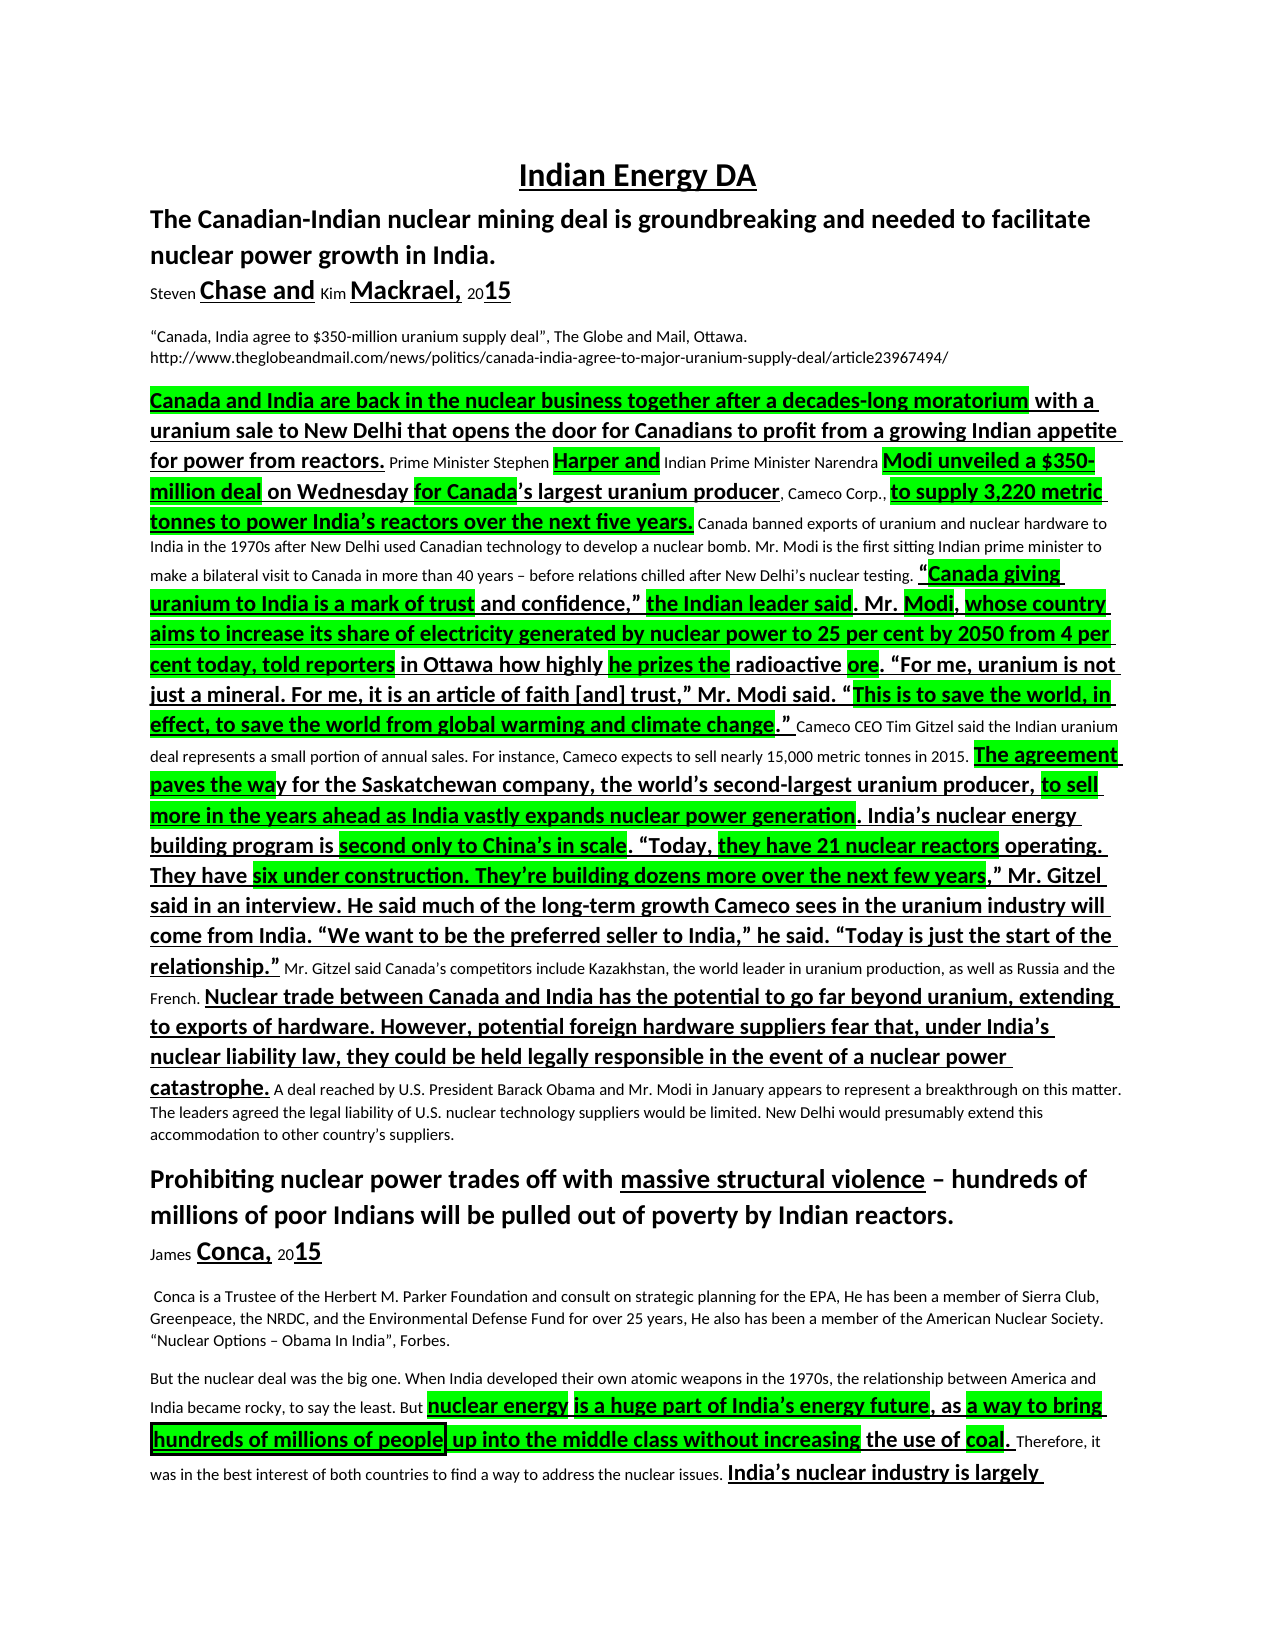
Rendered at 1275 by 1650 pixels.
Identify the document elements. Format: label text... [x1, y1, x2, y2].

text James Conca, 2015 [150, 1234, 1125, 1267]
text Canada and India are back in the nuclear business together after a decades-long moratorium with a uranium sale to New Delhi that opens the door for Canadians to profit from a growing Indian appetite for power from reactors. Prime Minister Stephen Harper and Indian Prime Minister Narendra Modi unveiled a $350-million deal on Wednesday for Canada’s largest uranium producer, Cameco Corp., to supply 3,220 metric tonnes to power India’s reactors over the next five years. Canada banned exports of uranium and nuclear hardware to India in the 1970s after New Delhi used Canadian technology to develop a nuclear bomb. Mr. Modi is the first sitting Indian prime minister to make a bilateral visit to Canada in more than 40 years – before relations chilled after New Delhi’s nuclear testing. “Canada giving uranium to India is a mark of trust and confidence,” the Indian leader said. Mr. Modi, whose country aims to increase its share of electricity generated by nuclear power to 25 per cent by 2050 from 4 per cent today, told reporters in Ottawa how highly he prizes the radioactive ore. “For me, uranium is not just a mineral. For me, it is an article of faith [and] trust,” Mr. Modi said. “This is to save the world, in effect, to save the world from global warming and climate change.” Cameco CEO Tim Gitzel said the Indian uranium deal represents a small portion of annual sales. For instance, Cameco expects to sell nearly 15,000 metric tonnes in 2015. The agreement paves the way for the Saskatchewan company, the world’s second-largest uranium producer, to sell more in the years ahead as India vastly expands nuclear power generation. India’s nuclear energy building program is second only to China’s in scale. “Today, they have 21 nuclear reactors operating. They have six under construction. They’re building dozens more over the next few years,” Mr. Gitzel said in an interview. He said much of the long-term growth Cameco sees in the uranium industry will come from India. “We want to be the preferred seller to India,” he said. “Today is just the start of the relationship.” Mr. Gitzel said Canada’s competitors include Kazakhstan, the world leader in uranium production, as well as Russia and the French. Nuclear trade between Canada and India has the potential to go far beyond uranium, extending to exports of hardware. However, potential foreign hardware suppliers fear that, under India’s nuclear liability law, they could be held legally responsible in the event of a nuclear power catastrophe. A deal reached by U.S. President Barack Obama and Mr. Modi in January appears to represent a breakthrough on this matter. The leaders agreed the legal liability of U.S. nuclear technology suppliers would be limited. New Delhi would presumably extend this accommodation to other country’s suppliers. [150, 386, 1125, 1144]
subtitle Indian Energy DA [150, 154, 1125, 195]
text Steven Chase and Kim Mackrael, 2015 [150, 273, 1125, 307]
text “Canada, India agree to $350-million uranium supply deal”, The Globe and Mail, Ottawa. http://www.theglobeandmail.com/news/politics/canada-india-agree-to-major-uranium-supply-deal/article23967494/ [150, 326, 1125, 368]
subtitle Prohibiting nuclear power trades off with massive structural violence – hundreds of millions of poor Indians will be pulled out of poverty by Indian reactors. [150, 1163, 1125, 1231]
subtitle The Canadian-Indian nuclear mining deal is groundbreaking and needed to facilitate nuclear power growth in India. [150, 202, 1125, 271]
text Conca is a Trustee of the Herbert M. Parker Foundation and consult on strategic planning for the EPA, He has been a member of Sierra Club, Greenpeace, the NRDC, and the Environmental Defense Fund for over 25 years, He also has been a member of the American Nuclear Society. “Nuclear Options – Obama In India”, Forbes. [150, 1286, 1125, 1350]
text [150, 1368, 1125, 1486]
